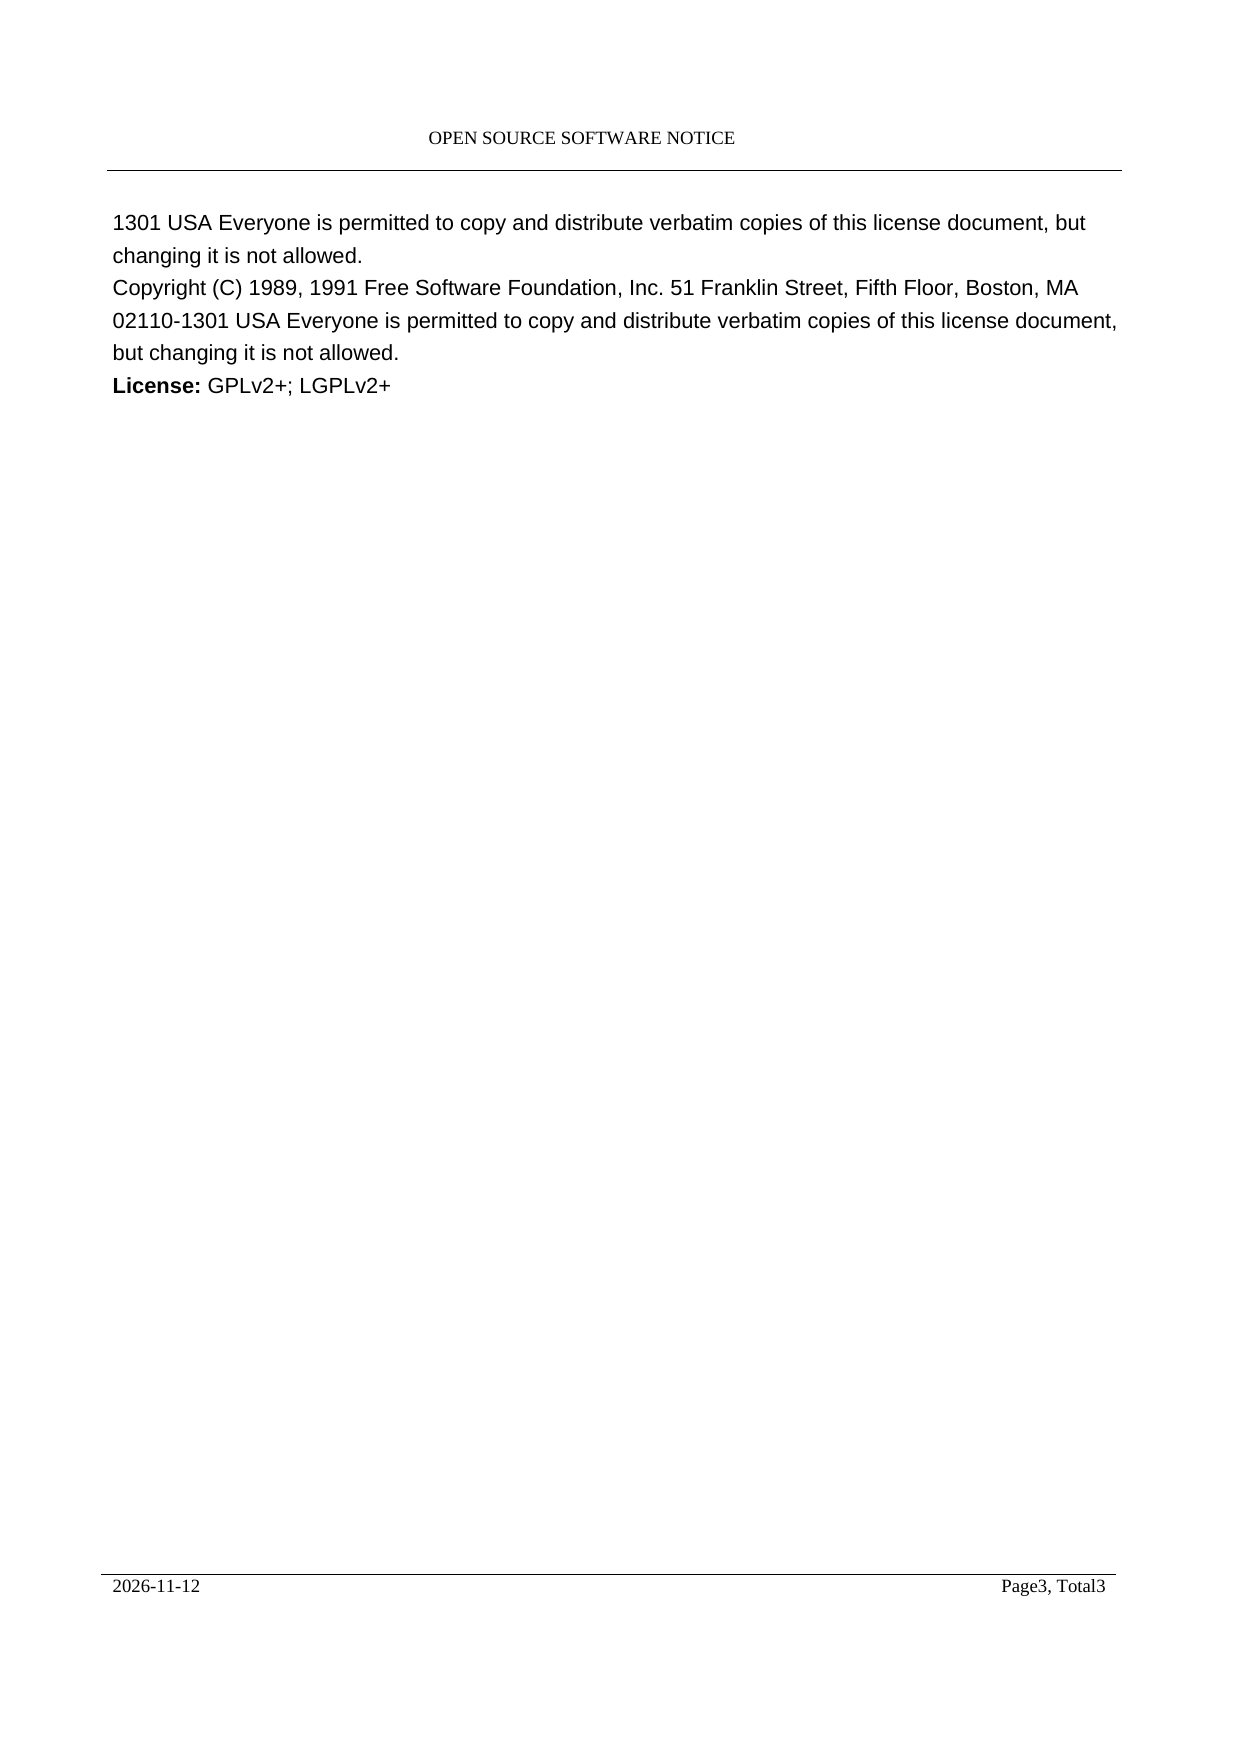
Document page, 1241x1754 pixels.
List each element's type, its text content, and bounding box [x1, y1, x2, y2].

text License: GPLv2+; LGPLv2+ [112, 369, 1128, 466]
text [112, 206, 1128, 271]
text Copyright (C) 1989, 1991 Free Software Foundation, Inc. 51 Franklin Street, Fifth Floor, Boston, MA 02110-1301 USA Everyone is permitted to copy and distribute verbatim copies of this license document, but changing it is not allowed. [112, 271, 1128, 369]
